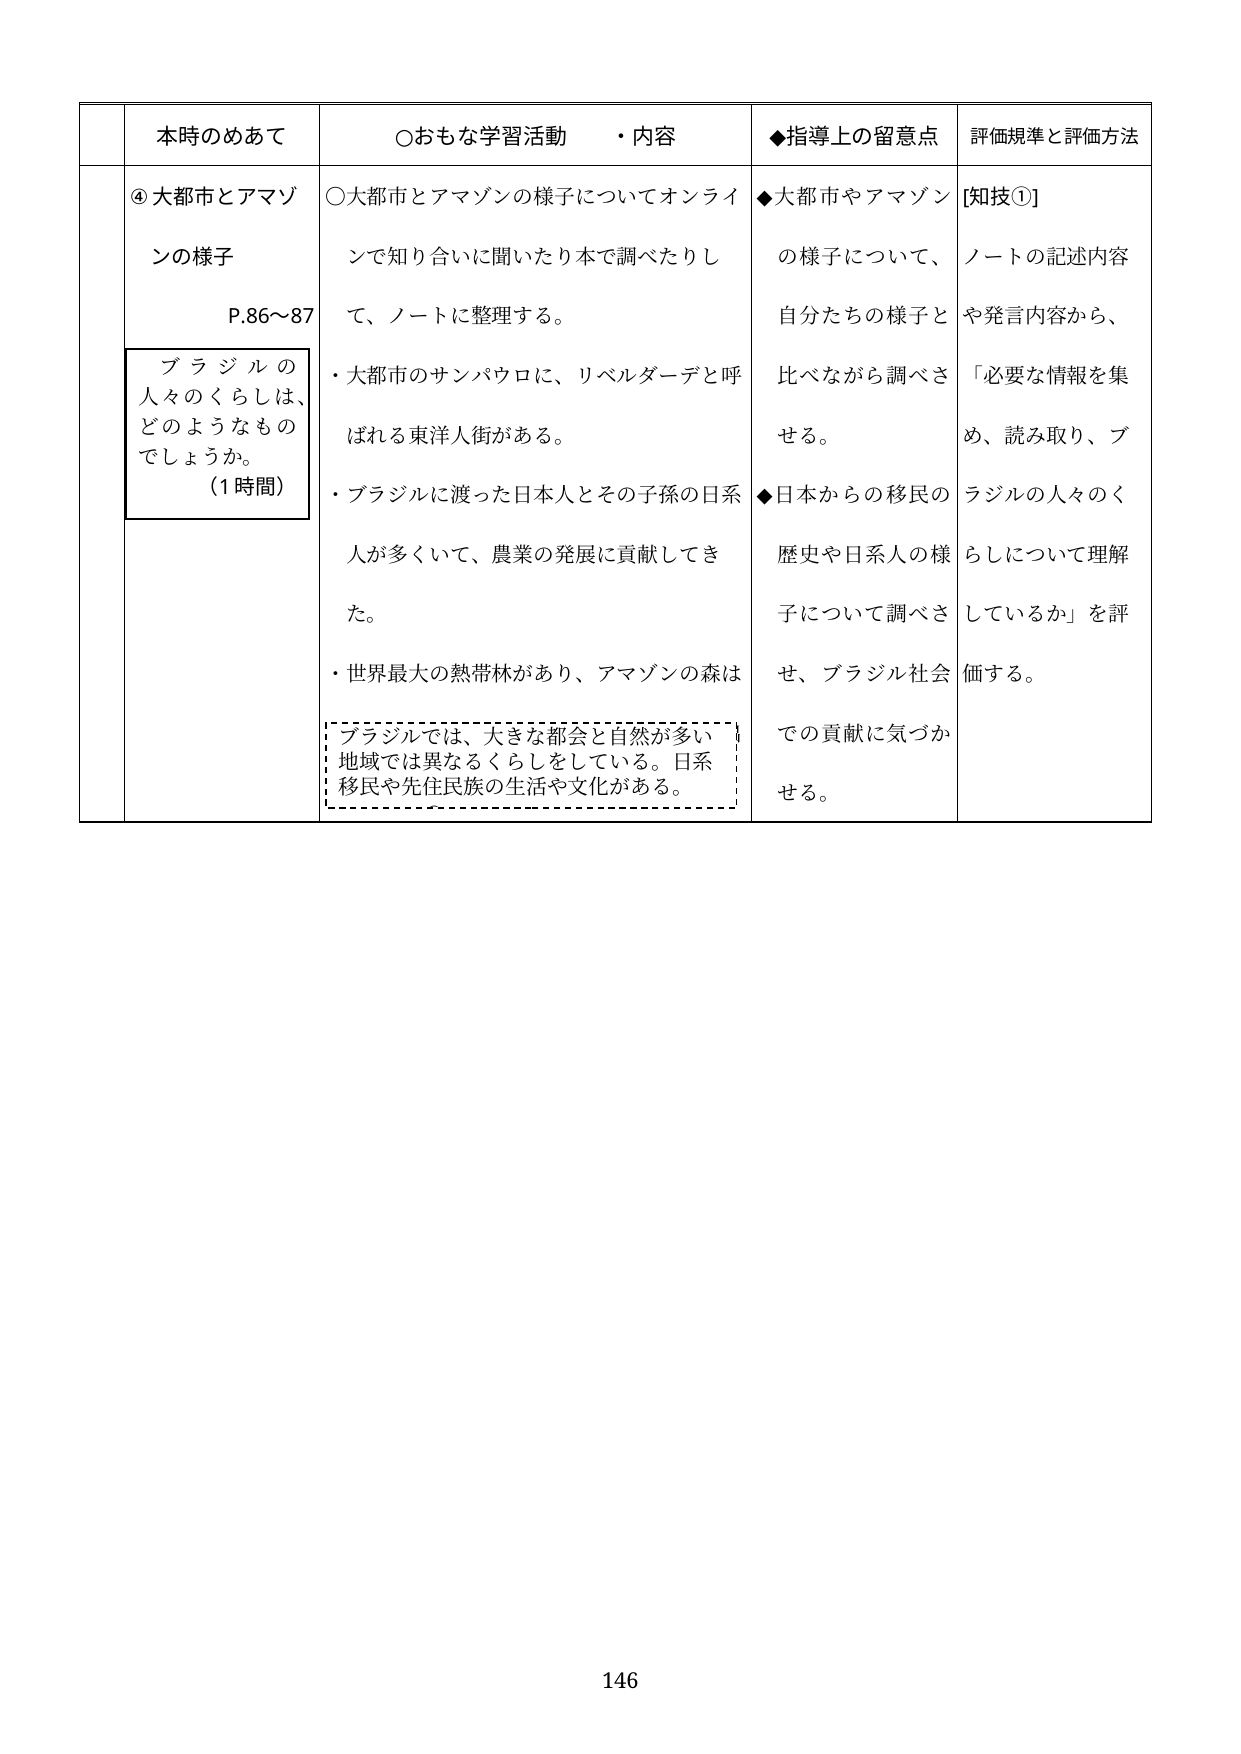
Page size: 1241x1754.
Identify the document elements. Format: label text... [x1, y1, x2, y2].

table_header ○おもな学習活動 ・内容 [320, 105, 751, 165]
table_header [80, 105, 124, 165]
table_cell ◆大都市やアマゾンの様子について、自分たちの様子と比べながら調べさせる。 ◆日本からの移民の歴史や日系人の様子について調べさせ、ブラジル社会での貢献に気づかせる。 [752, 166, 957, 821]
table_header 評価規準と評価方法 [958, 105, 1151, 165]
table_cell ④大都市とアマゾンの様子 P.86～87 [125, 166, 319, 821]
table_header ◆指導上の留意点 [752, 105, 957, 165]
table_cell [知技①] ノートの記述内容や発言内容から、「必要な情報を集め、読み取り、ブラジルの人々のくらしについて理解しているか」を評価する。 [958, 166, 1151, 821]
table_cell 〇大都市とアマゾンの様子についてオンラインで知り合いに聞いたり本で調べたりして、ノートに整理する。 ・大都市のサンパウロに、リベルダーデと呼ばれる東洋人街がある。 ・ブラジルに渡った日本人とその子孫の日系人が多くいて、農業の発展に貢献してきた。 ・世界最大の熱帯林があり、アマゾンの森は生命のゆりかごと呼ばれるが、木材の輸出などにより森林が減っている。 [320, 166, 751, 821]
table_header 本時のめあて [125, 105, 319, 165]
